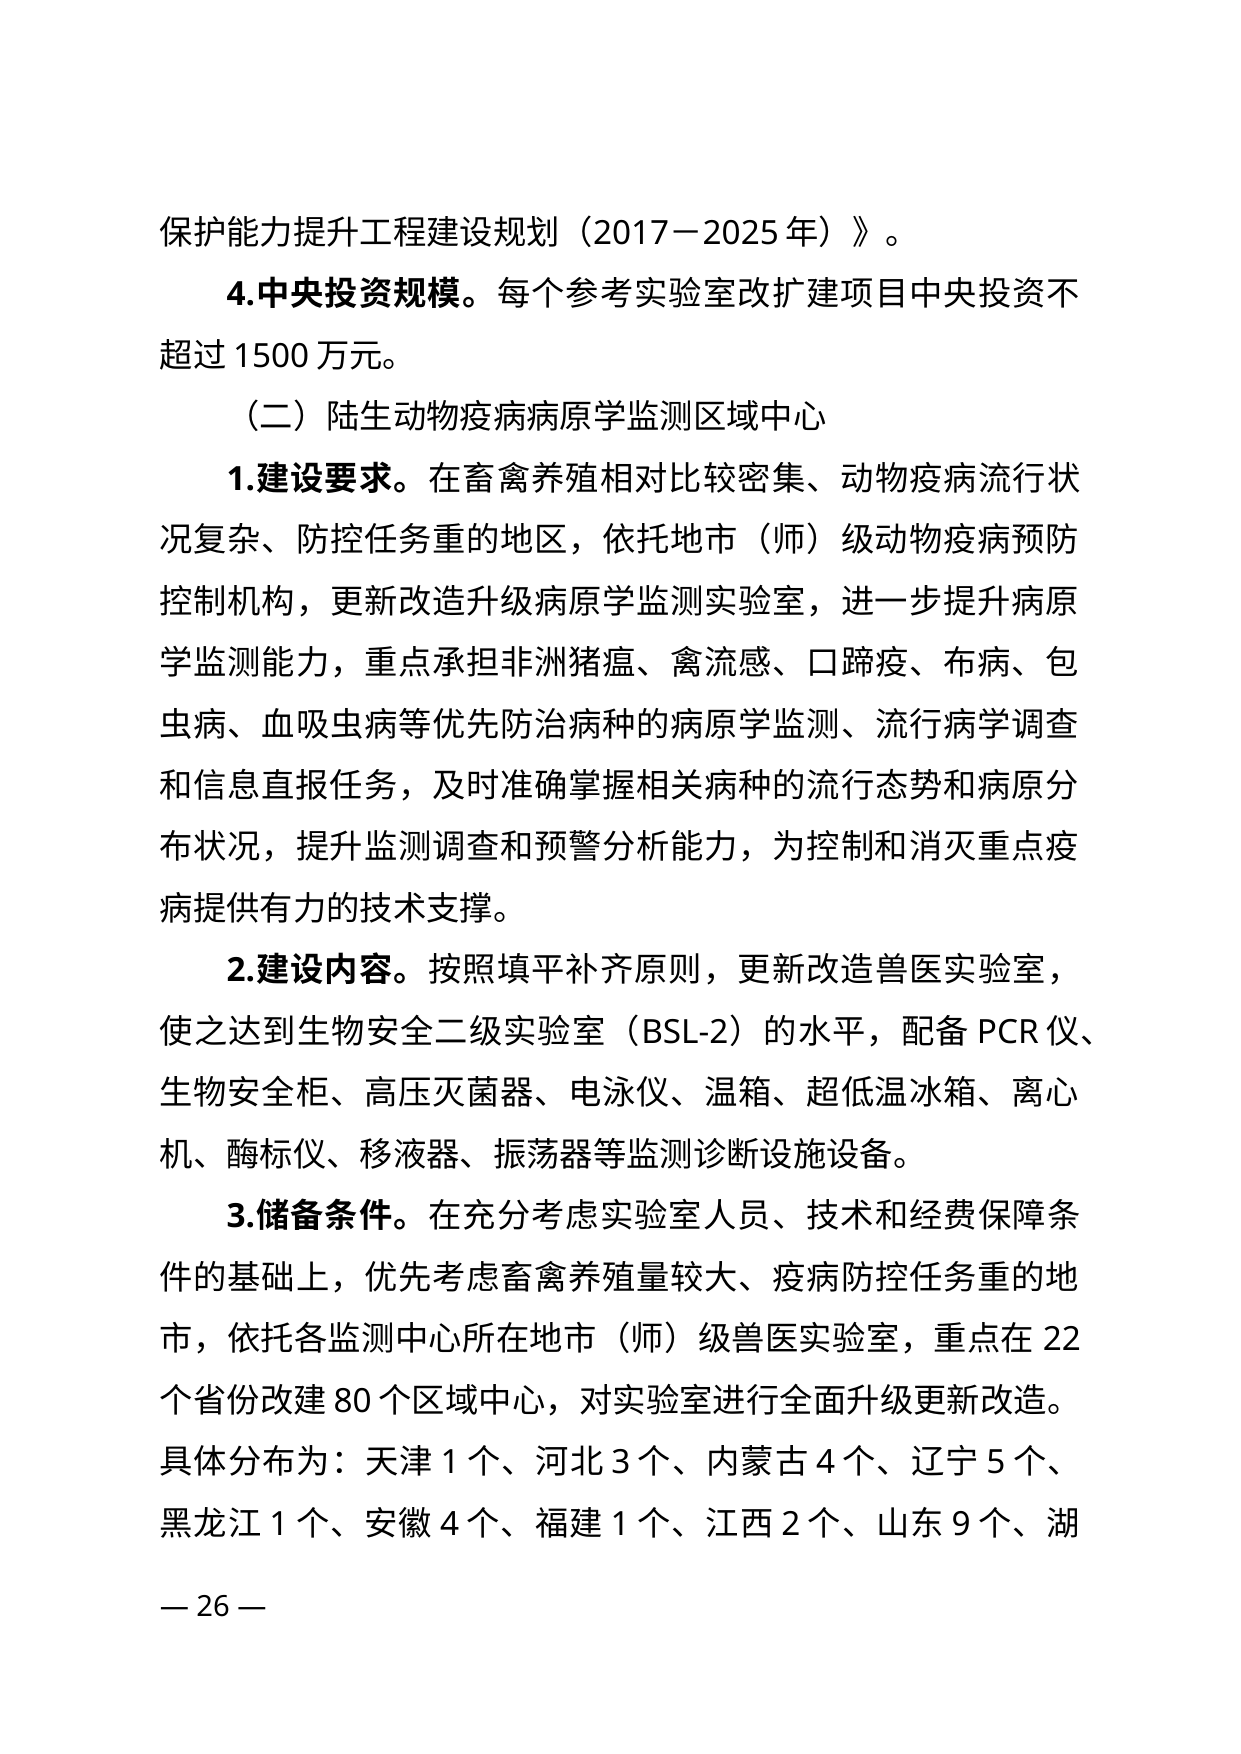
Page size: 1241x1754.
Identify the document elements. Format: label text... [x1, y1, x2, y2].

text 1.建设要求。在畜禽养殖相对比较密集、动物疫病流行状况复杂、防控任务重的地区，依托地市（师）级动物疫病预防控制机构，更新改造升级病原学监测实验室，进一步提升病原学监测能力，重点承担非洲猪瘟、禽流感、口蹄疫、布病、包虫病、血吸虫病等优先防治病种的病原学监测、流行病学调查和信息直报任务，及时准确掌握相关病种的流行态势和病原分布状况，提升监测调查和预警分析能力，为控制和消灭重点疫病提供有力的技术支撑。 [159, 441, 1081, 933]
text （二）陆生动物疫病病原学监测区域中心 [159, 379, 1081, 441]
text 2.建设内容。按照填平补齐原则，更新改造兽医实验室，使之达到生物安全二级实验室（BSL-2）的水平，配备PCR仪、生物安全柜、高压灭菌器、电泳仪、温箱、超低温冰箱、离心机、酶标仪、移液器、振荡器等监测诊断设施设备。 [159, 933, 1081, 1178]
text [159, 195, 1081, 257]
text 4.中央投资规模。每个参考实验室改扩建项目中央投资不超过1500万元。 [159, 257, 1081, 379]
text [159, 1178, 1081, 1547]
